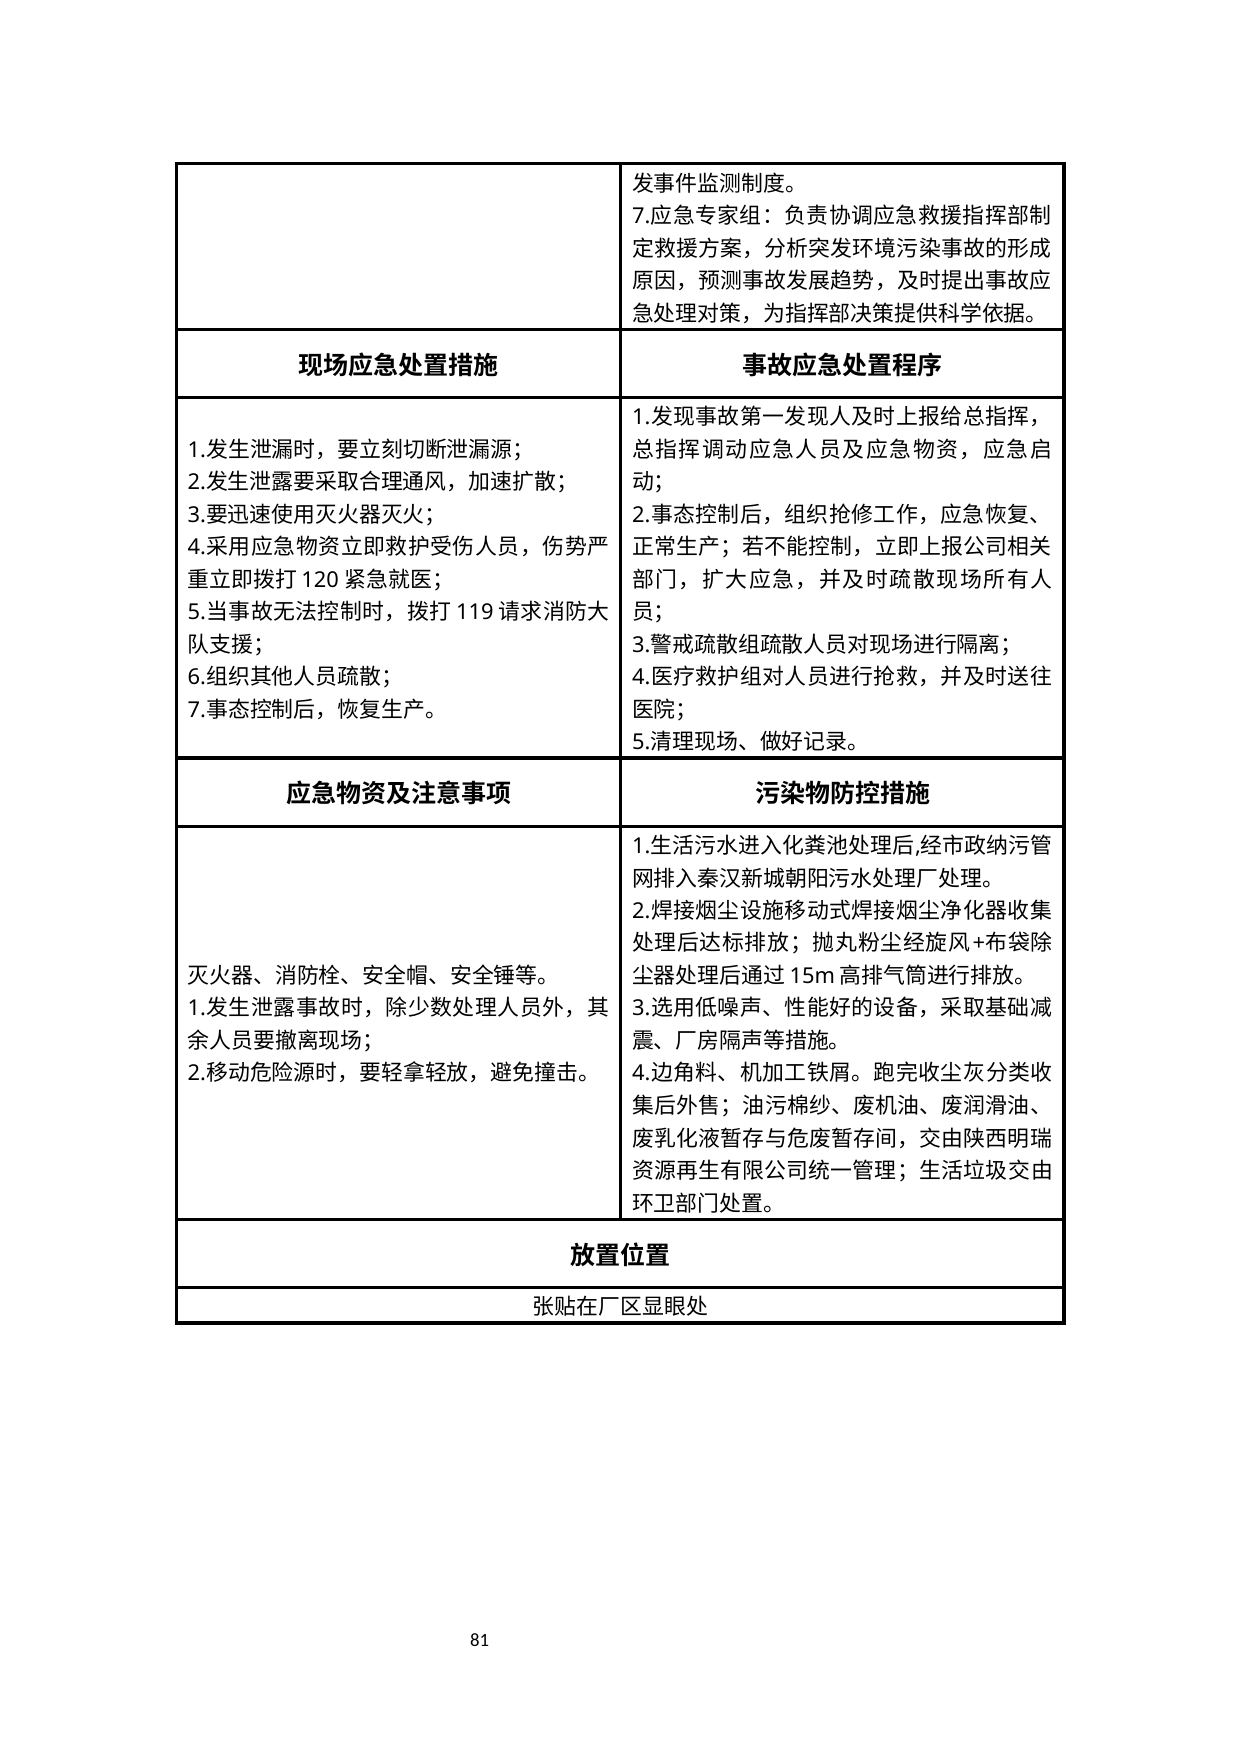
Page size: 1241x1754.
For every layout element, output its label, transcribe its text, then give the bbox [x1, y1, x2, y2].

table_cell 1.发生泄漏时，要立刻切断泄漏源； 2.发生泄露要采取合理通风，加速扩散； 3.要迅速使用灭火器灭火； 4.采用应急物资立即救护受伤人员，伤势严重立即拨打120 紧急就医； 5.当事故无法控制时，拨打119请求消防大队支援； 6.组织其他人员疏散； 7.事态控制后，恢复生产。 [178, 399, 619, 756]
table_cell 放置位置 [178, 1221, 1062, 1286]
table_cell 1.发现事故第一发现人及时上报给总指挥，总指挥调动应急人员及应急物资，应急启动； 2.事态控制后，组织抢修工作，应急恢复、正常生产；若不能控制，立即上报公司相关部门，扩大应急，并及时疏散现场所有人员； 3.警戒疏散组疏散人员对现场进行隔离； 4.医疗救护组对人员进行抢救，并及时送往医院； 5.清理现场、做好记录。 [622, 399, 1062, 756]
table_cell 灭火器、消防栓、安全帽、安全锤等。 1.发生泄露事故时，除少数处理人员外，其余人员要撤离现场； 2.移动危险源时，要轻拿轻放，避免撞击。 [178, 828, 619, 1218]
table_cell 1.生活污水进入化粪池处理后,经市政纳污管网排入秦汉新城朝阳污水处理厂处理。 2.焊接烟尘设施移动式焊接烟尘净化器收集处理后达标排放；抛丸粉尘经旋风+布袋除尘器处理后通过15m高排气筒进行排放。 3.选用低噪声、性能好的设备，采取基础减震、厂房隔声等措施。 4.边角料、机加工铁屑。跑完收尘灰分类收集后外售；油污棉纱、废机油、废润滑油、废乳化液暂存与危废暂存间，交由陕西明瑞资源再生有限公司统一管理；生活垃圾交由环卫部门处置。 [622, 828, 1062, 1218]
table_cell 现场应急处置措施 [178, 331, 619, 396]
table_cell 张贴在厂区显眼处 [178, 1289, 1062, 1321]
table_cell [178, 165, 619, 328]
table_cell 事故应急处置程序 [622, 331, 1062, 396]
table_cell 应急物资及注意事项 [178, 760, 619, 824]
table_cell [622, 165, 1062, 328]
table_cell 污染物防控措施 [622, 760, 1062, 824]
